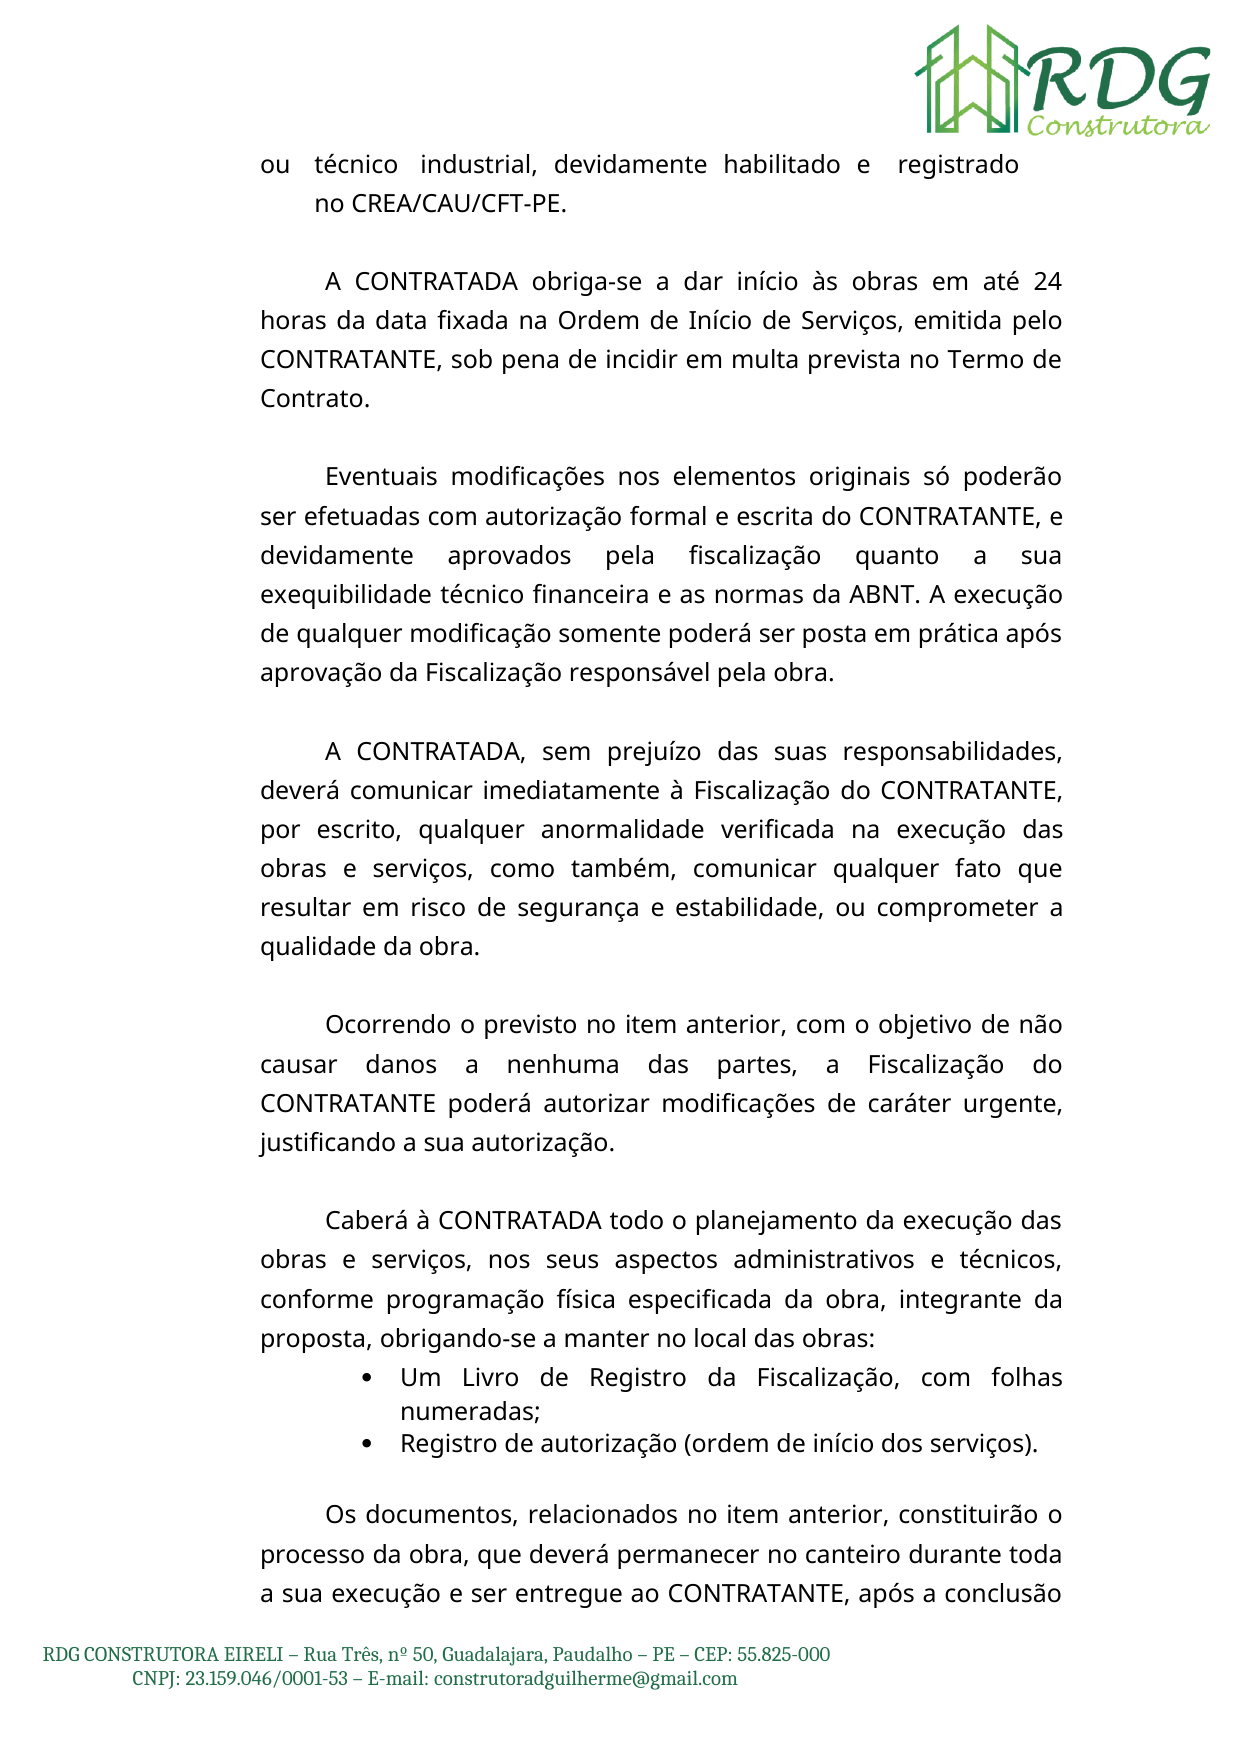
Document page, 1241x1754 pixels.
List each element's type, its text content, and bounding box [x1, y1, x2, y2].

text Caberá à CONTRATADA todo o planejamento da execução das obras e serviços, nos seus aspectos administrativos e técnicos, conforme programação física especificada da obra, integrante da proposta, obrigando-se a manter no local das obras: [260, 1203, 1063, 1354]
list Um Livro de Registro da Fiscalização, com folhas numeradas; [362, 1360, 1063, 1428]
text A CONTRATADA obriga-se a dar início às obras em até 24 horas da data fixada na Ordem de Início de Serviços, emitida pelo CONTRATANTE, sob pena de incidir em multa prevista no Termo de Contrato. [260, 263, 1063, 415]
text ou técnico industrial, devidamente habilitado e registrado no CREA/CAU/CFT-PE. [260, 146, 1063, 220]
list Registro de autorização (ordem de início dos serviços). [362, 1428, 1121, 1458]
text Ocorrendo o previsto no item anterior, com o objetivo de não causar danos a nenhuma das partes, a Fiscalização do CONTRATANTE poderá autorizar modificações de caráter urgente, justificando a sua autorização. [260, 1007, 1063, 1159]
text A CONTRATADA, sem prejuízo das suas responsabilidades, deverá comunicar imediatamente à Fiscalização do CONTRATANTE, por escrito, qualquer anormalidade verificada na execução das obras e serviços, como também, comunicar qualquer fato que resultar em risco de segurança e estabilidade, ou comprometer a qualidade da obra. [260, 733, 1063, 963]
text Eventuais modificações nos elementos originais só poderão ser efetuadas com autorização formal e escrita do CONTRATANTE, e devidamente aprovados pela fiscalização quanto a sua exequibilidade técnico financeira e as normas da ABNT. A execução de qualquer modificação somente poderá ser posta em prática após aprovação da Fiscalização responsável pela obra. [260, 459, 1063, 689]
picture [913, 23, 1211, 137]
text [260, 1497, 1063, 1609]
